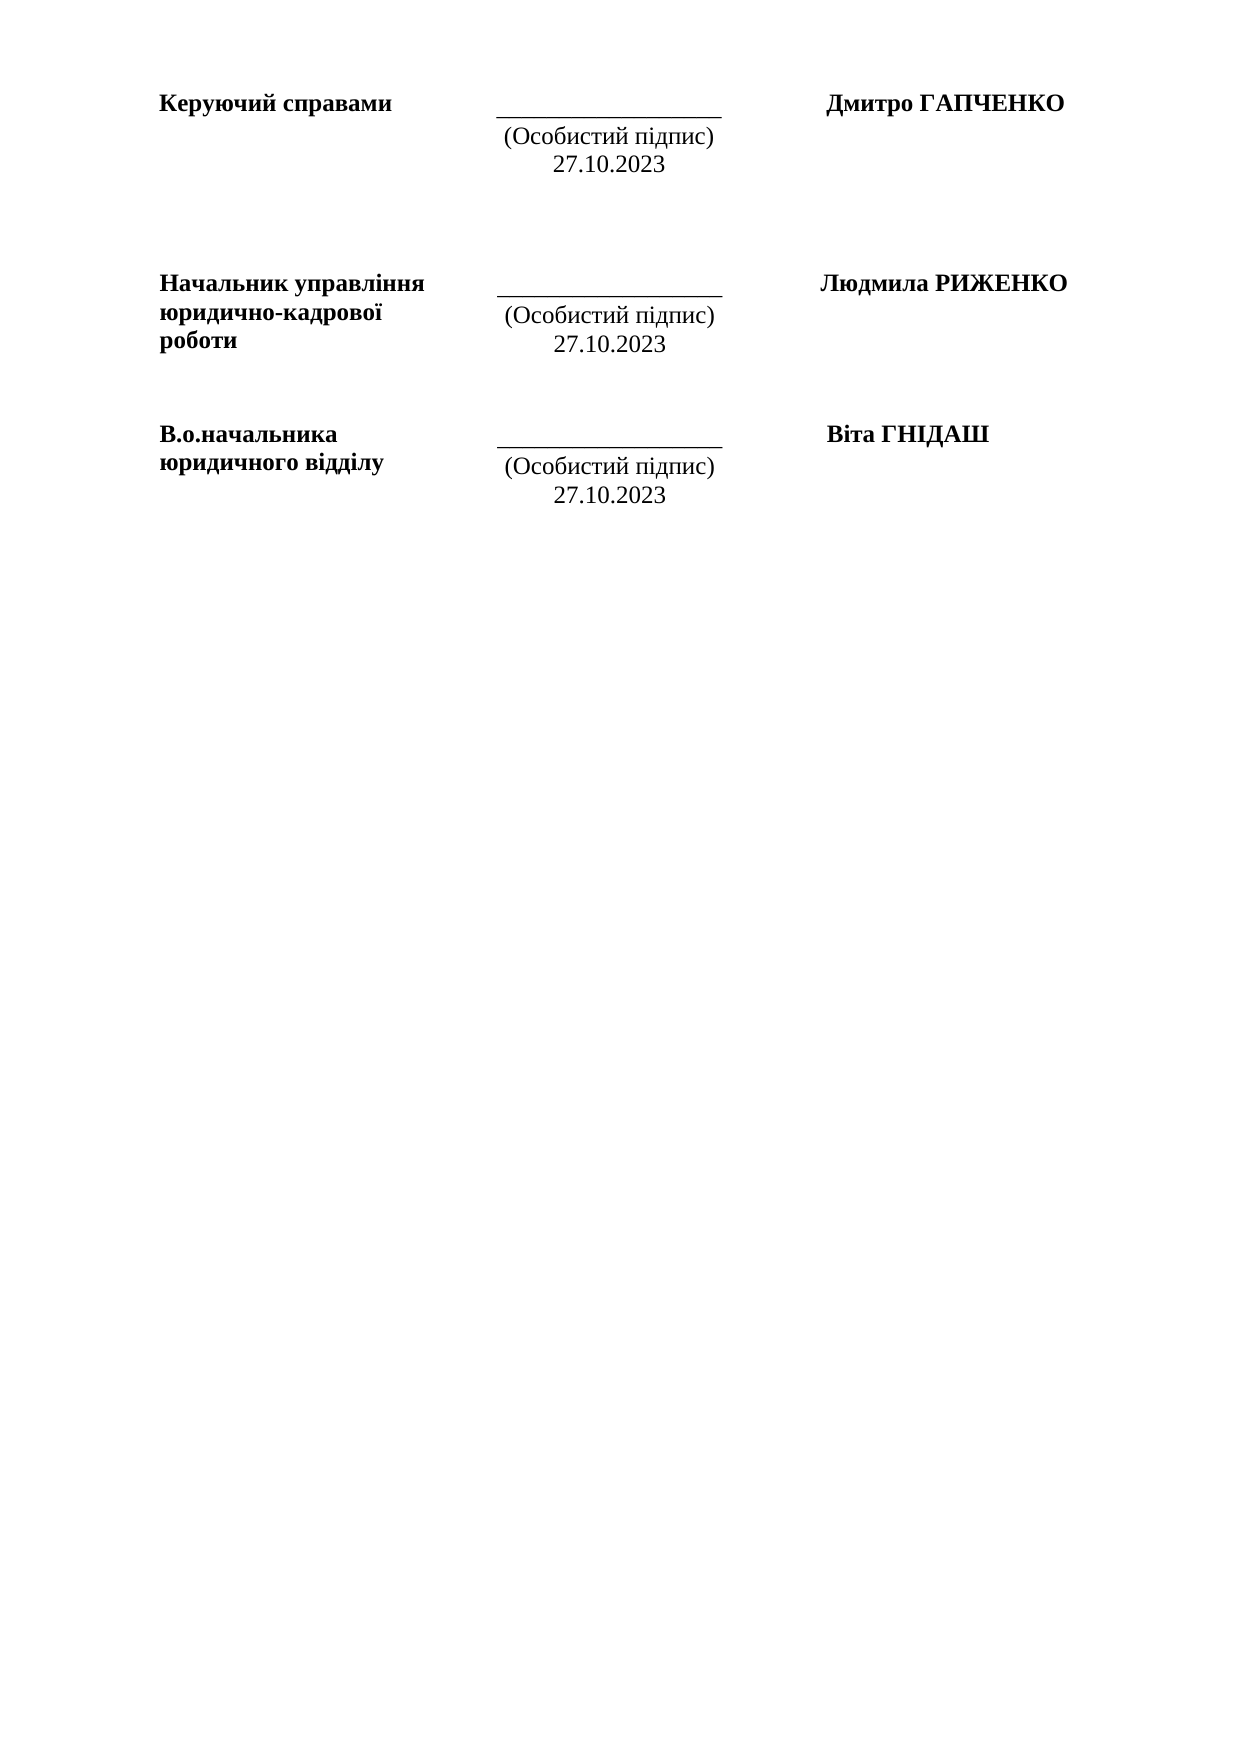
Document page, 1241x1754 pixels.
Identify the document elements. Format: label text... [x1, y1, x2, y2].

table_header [447, 268, 772, 419]
table_cell В.о.начальника юридичного відділу [148, 419, 447, 569]
table_cell Керуючий справами [148, 89, 447, 239]
table_header Людмила РИЖЕНКО [772, 268, 1151, 419]
table_cell __________________ (Особистий підпис) 27.10.2023 [447, 89, 771, 239]
table_cell Віта ГНІДАШ [772, 419, 1151, 569]
table_header Начальник управління юридично-кадрової роботи [148, 268, 447, 419]
table_cell __________________ (Особистий підпис) 27.10.2023 [447, 419, 772, 569]
table_cell Дмитро ГАПЧЕНКО [771, 89, 1151, 239]
